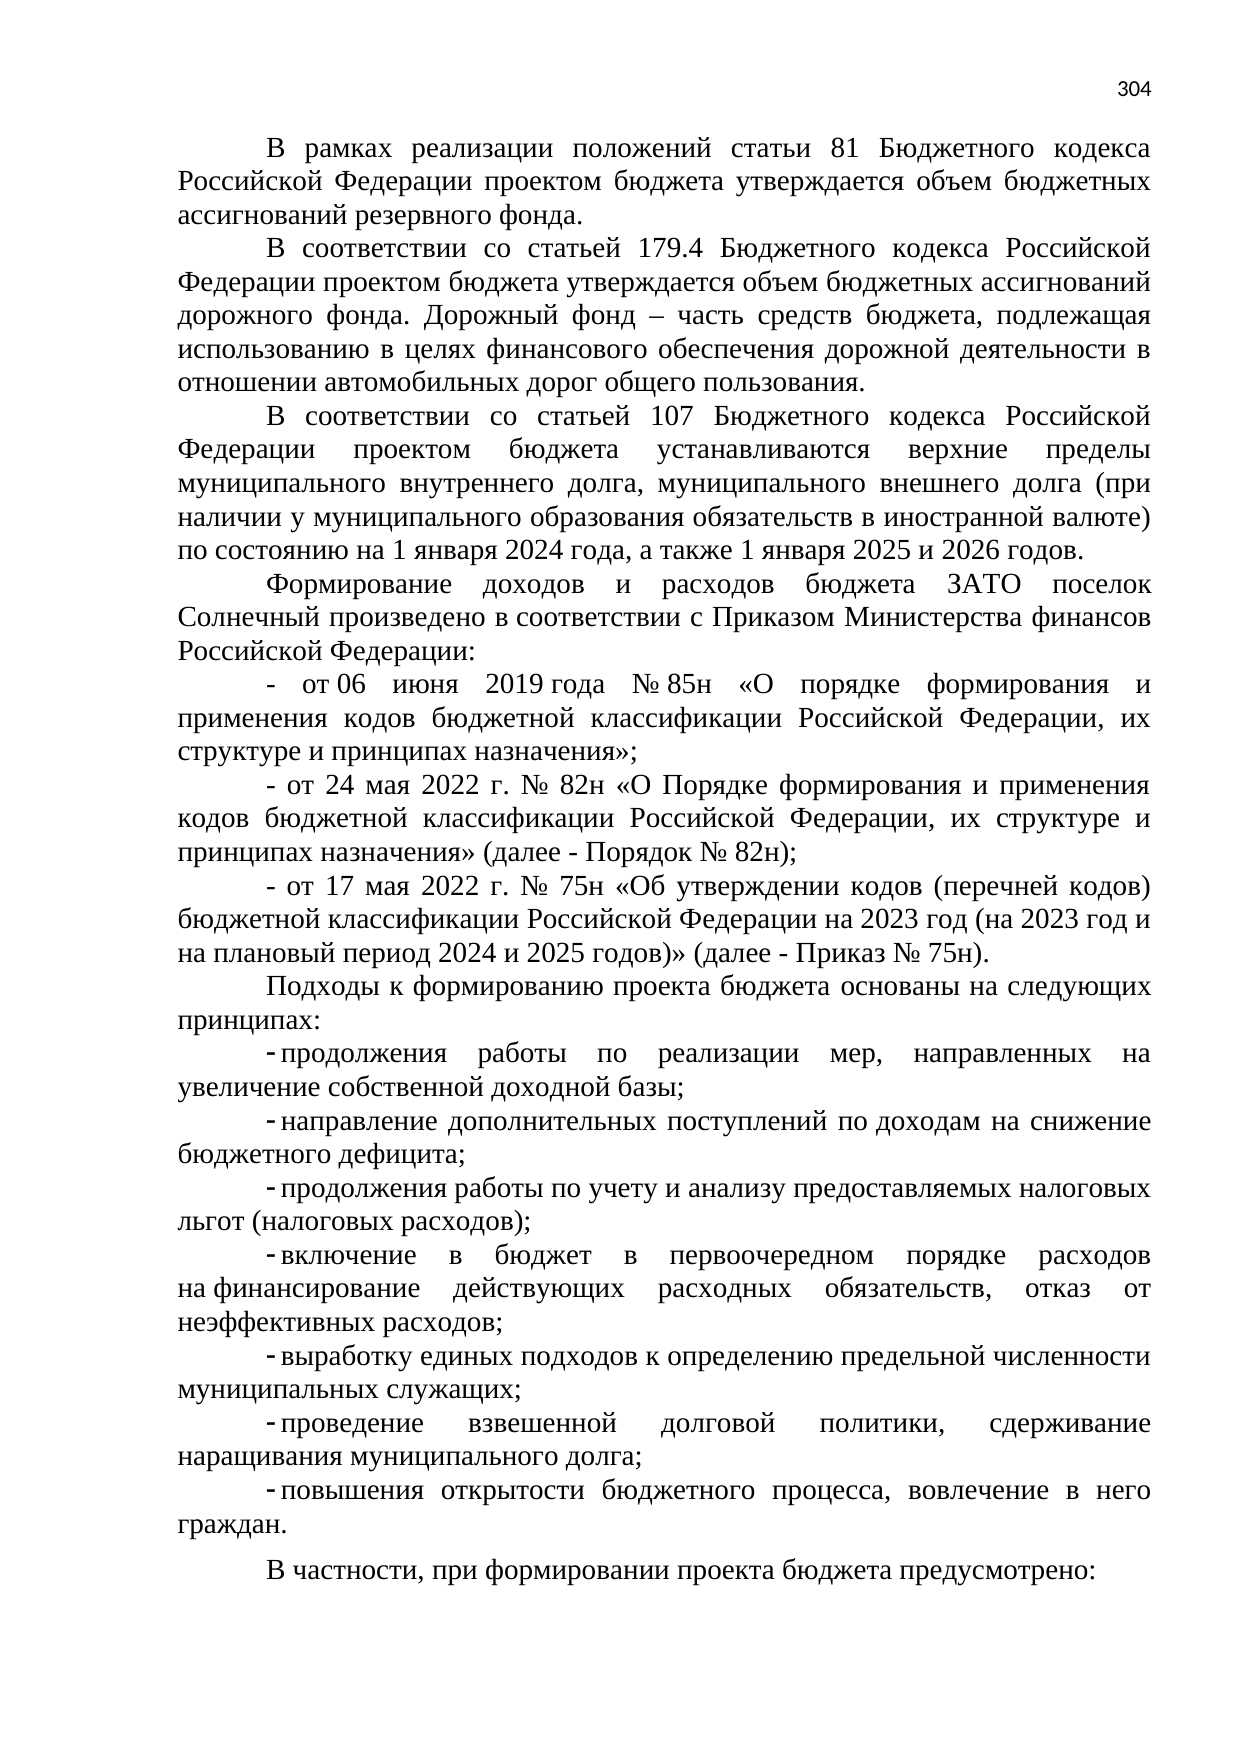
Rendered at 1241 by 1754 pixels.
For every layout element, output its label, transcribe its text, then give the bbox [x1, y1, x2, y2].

text - от 17 мая 2022 г. № 75н «Об утверждении кодов (перечней кодов) бюджетной классификации Российской Федерации на 2023 год (на 2023 год и на плановый период 2024 и 2025 годов)» (далее - Приказ № 75н). [177, 868, 1152, 968]
list продолжения работы по реализации мер, направленных на увеличение собственной доходной базы; [177, 1035, 1152, 1103]
text Подходы к формированию проекта бюджета основаны на следующих принципах: [177, 968, 1152, 1035]
list выработку единых подходов к определению предельной численности муниципальных служащих; [177, 1338, 1152, 1405]
list направление дополнительных поступлений по доходам на снижение бюджетного дефицита; [177, 1103, 1152, 1170]
text В соответствии со статьей 107 Бюджетного кодекса Российской Федерации проектом бюджета устанавливаются верхние пределы муниципального внутреннего долга, муниципального внешнего долга (при наличии у муниципального образования обязательств в иностранной валюте) по состоянию на 1 января 2024 года, а также 1 января 2025 и 2026 годов. [177, 398, 1152, 566]
text Формирование доходов и расходов бюджета ЗАТО поселок Солнечный произведено в соответствии с Приказом Министерства финансов Российской Федерации: [177, 566, 1152, 666]
text В соответствии со статьей 179.4 Бюджетного кодекса Российской Федерации проектом бюджета утверждается объем бюджетных ассигнований дорожного фонда. Дорожный фонд – часть средств бюджета, подлежащая использованию в целях финансового обеспечения дорожной деятельности в отношении автомобильных дорог общего пользования. [177, 230, 1152, 398]
list проведение взвешенной долговой политики, сдерживание наращивания муниципального долга; [177, 1405, 1152, 1472]
text В рамках реализации положений статьи 81 Бюджетного кодекса Российской Федерации проектом бюджета утверждается объем бюджетных ассигнований резервного фонда. [177, 130, 1152, 230]
text - от 24 мая 2022 г. № 82н «О Порядке формирования и применения кодов бюджетной классификации Российской Федерации, их структуре и принципах назначения» (далее - Порядок № 82н); [177, 767, 1152, 868]
text - от 06 июня 2019 года № 85н «О порядке формирования и применения кодов бюджетной классификации Российской Федерации, их структуре и принципах назначения»; [177, 666, 1152, 767]
list продолжения работы по учету и анализу предоставляемых налоговых льгот (налоговых расходов); [177, 1170, 1152, 1237]
list повышения открытости бюджетного процесса, вовлечение в него граждан. [177, 1472, 1152, 1539]
list включение в бюджет в первоочередном порядке расходов на финансирование действующих расходных обязательств, отказ от неэффективных расходов; [177, 1237, 1152, 1338]
text В частности, при формировании проекта бюджета предусмотрено: [177, 1552, 1152, 1585]
